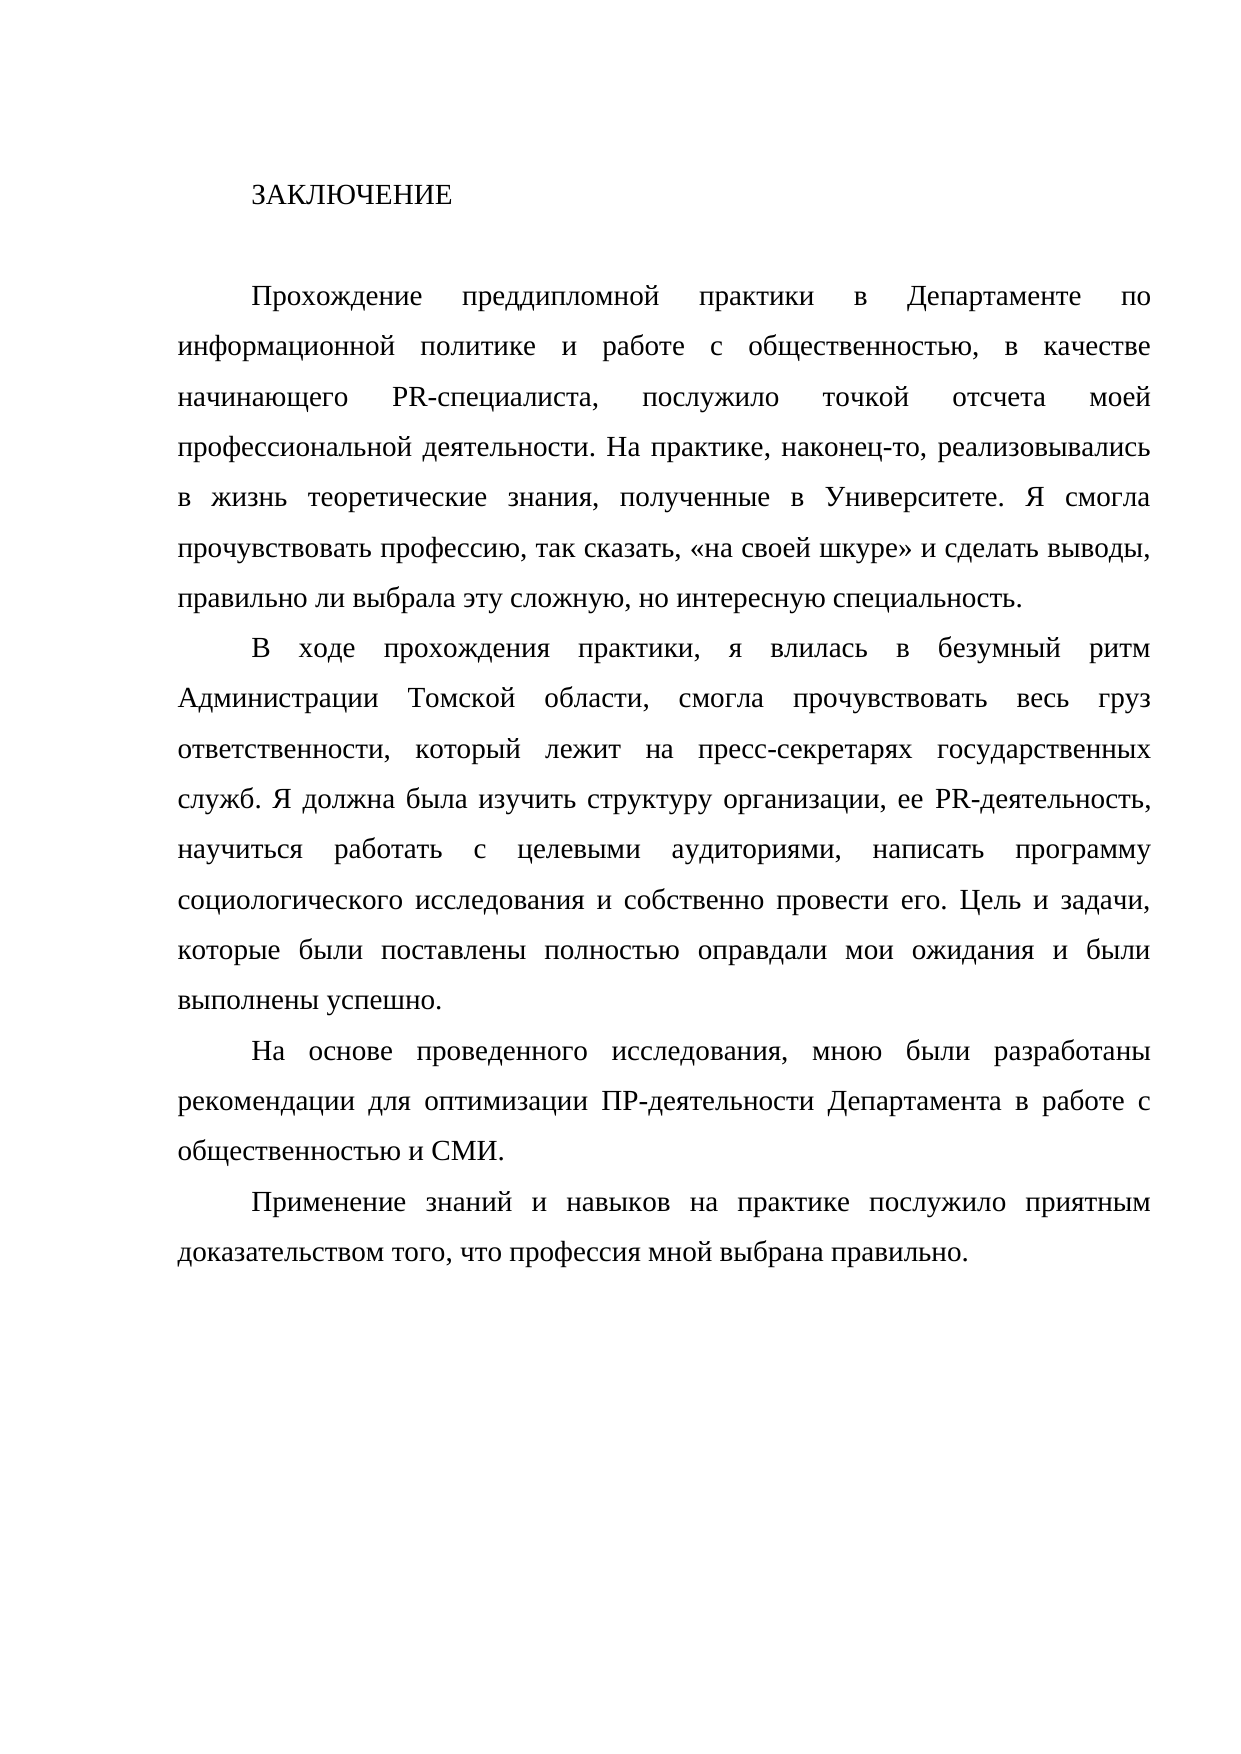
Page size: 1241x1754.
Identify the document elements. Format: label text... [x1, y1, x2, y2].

text Прохождение преддипломной практики в Департаменте по информационной политике и работе с общественностью, в качестве начинающего PR-специалиста, послужило точкой отсчета моей профессиональной деятельности. На практике, наконец-то, реализовывались в жизнь теоретические знания, полученные в Университете. Я смогла прочувствовать профессию, так сказать, «на своей шкуре» и сделать выводы, правильно ли выбрала эту сложную, но интересную специальность. [177, 278, 1152, 613]
text ЗАКЛЮЧЕНИЕ [177, 177, 1152, 211]
text На основе проведенного исследования, мною были разработаны рекомендации для оптимизации ПР-деятельности Департамента в работе с общественностью и СМИ. [177, 1033, 1152, 1167]
text Применение знаний и навыков на практике послужило приятным доказательством того, что профессия мной выбрана правильно. [177, 1184, 1152, 1268]
text В ходе прохождения практики, я влилась в безумный ритм Администрации Томской области, смогла прочувствовать весь груз ответственности, который лежит на пресс-секретарях государственных служб. Я должна была изучить структуру организации, ее PR-деятельность, научиться работать с целевыми аудиториями, написать программу социологического исследования и собственно провести его. Цель и задачи, которые были поставлены полностью оправдали мои ожидания и были выполнены успешно. [177, 630, 1152, 1016]
